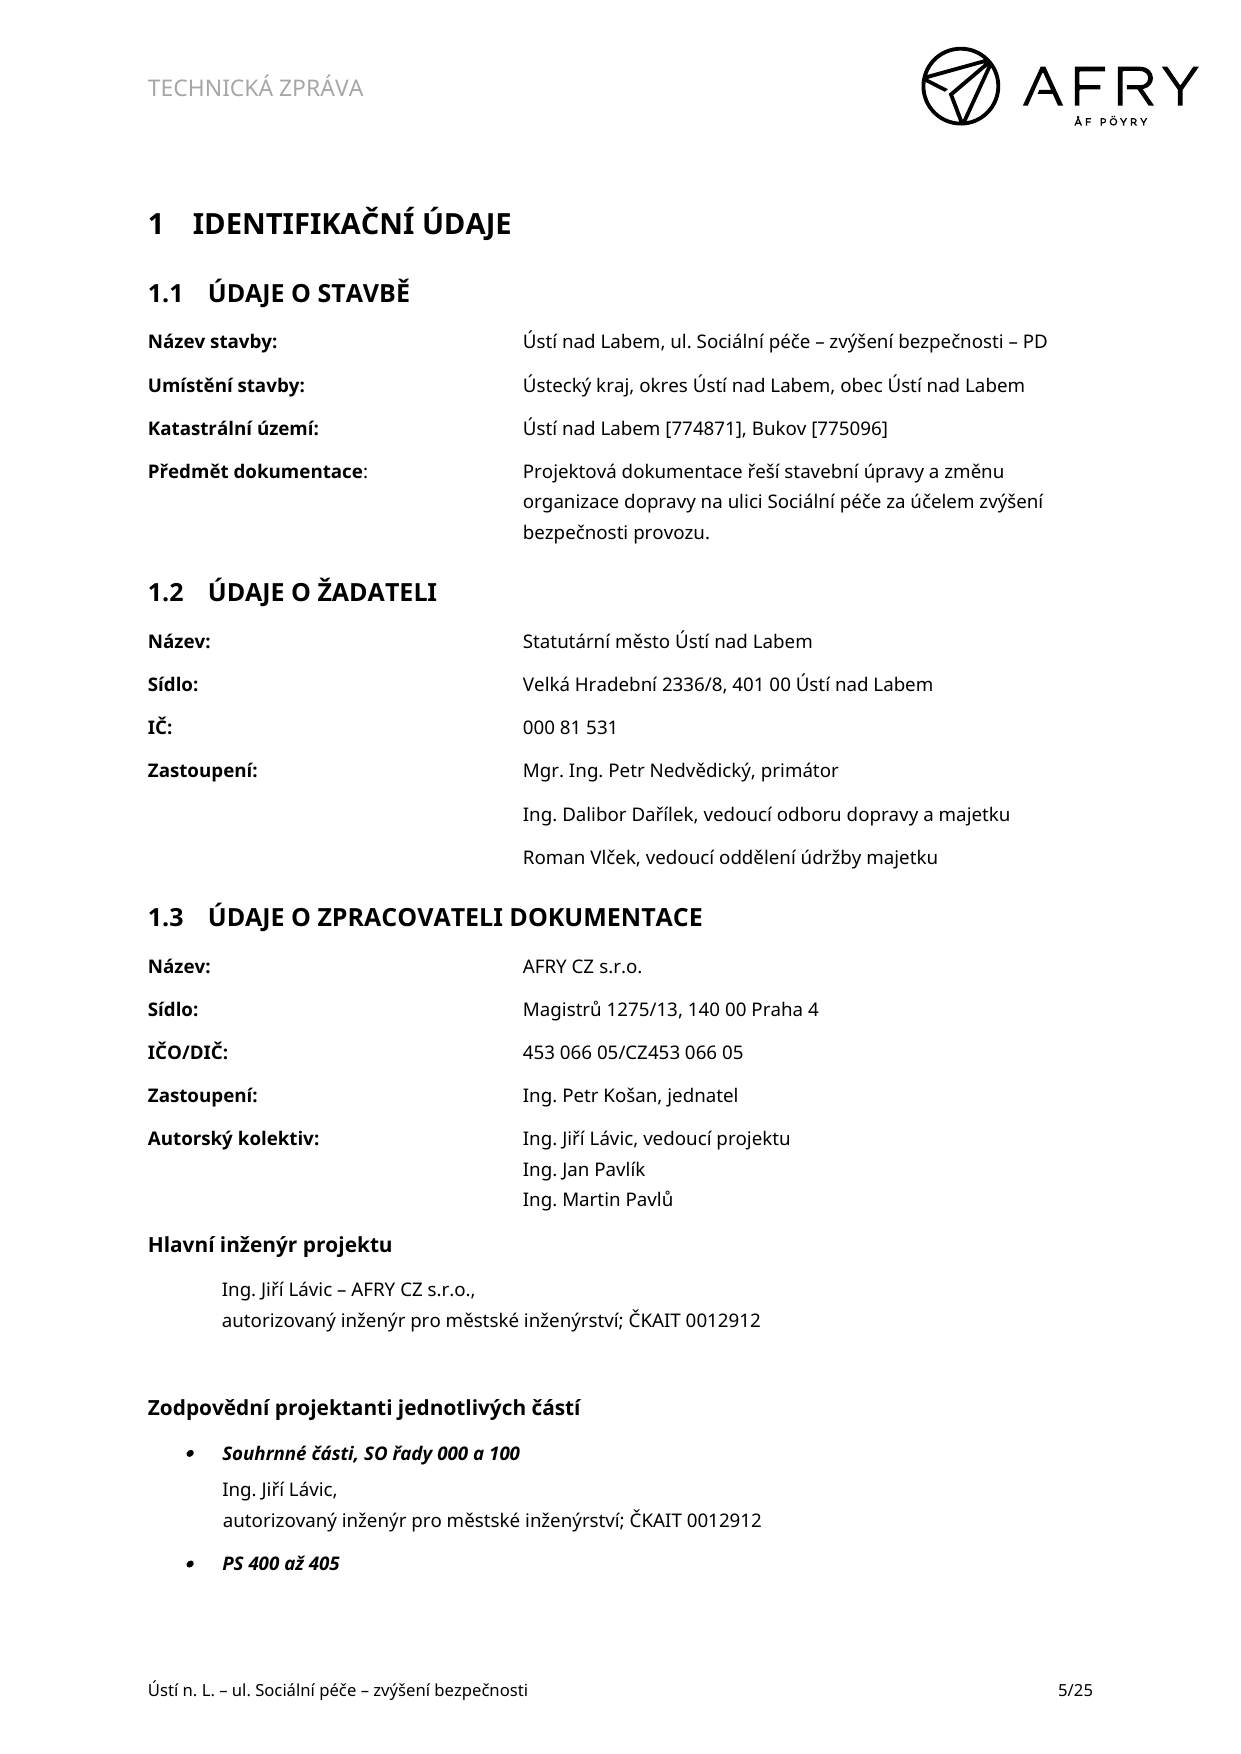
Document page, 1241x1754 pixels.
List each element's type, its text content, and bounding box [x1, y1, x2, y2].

text Hlavní inženýr projektu [148, 1230, 1092, 1258]
text Sídlo: Magistrů 1275/13, 140 00 Praha 4 [148, 996, 1092, 1022]
subtitle Údaje o žadateli [148, 575, 1092, 609]
text Předmět dokumentace: Projektová dokumentace řeší stavební úpravy a změnu organizace dopravy na ulici Sociální péče za účelem zvýšení bezpečnosti provozu. [148, 458, 1092, 545]
text Umístění stavby: Ústecký kraj, okres Ústí nad Labem, obec Ústí nad Labem [148, 372, 1092, 397]
text Roman Vlček, vedoucí oddělení údržby majetku [448, 844, 1092, 869]
list Ing. Jiří Lávic – AFRY CZ s.r.o., [222, 1276, 1092, 1302]
list PS 400 až 405 [185, 1551, 1092, 1576]
text Název stavby: Ústí nad Labem, ul. Sociální péče – zvýšení bezpečnosti – PD [148, 329, 1092, 354]
text Zastoupení: Ing. Petr Košan, jednatel [148, 1082, 1092, 1108]
text autorizovaný inženýr pro městské inženýrství; ČKAIT 0012912 [185, 1507, 1092, 1533]
subtitle Údaje o zpracovateli dokumentace [148, 900, 1092, 934]
text Název: AFRY CZ s.r.o. [148, 953, 1092, 978]
text Sídlo: Velká Hradební 2336/8, 401 00 Ústí nad Labem [148, 672, 1092, 697]
subtitle Údaje o stavbě [148, 276, 1092, 309]
text Ing. Jan Pavlík [523, 1156, 1092, 1182]
text Ing. Jiří Lávic, [185, 1477, 1092, 1502]
text Zastoupení: Mgr. Ing. Petr Nedvědický, primátor [148, 758, 1092, 783]
text Ing. Martin Pavlů [523, 1187, 1092, 1212]
text Ing. Dalibor Dařílek, vedoucí odboru dopravy a majetku [448, 801, 1092, 826]
list autorizovaný inženýr pro městské inženýrství; ČKAIT 0012912 [222, 1307, 1092, 1333]
text Název: Statutární město Ústí nad Labem [148, 628, 1092, 654]
text IČO/DIČ: 453 066 05/CZ453 066 05 [148, 1039, 1092, 1065]
text Zodpovědní projektanti jednotlivých částí [148, 1393, 1092, 1422]
text Autorský kolektiv: Ing. Jiří Lávic, vedoucí projektu [148, 1126, 1092, 1151]
text IČ: 000 81 531 [148, 715, 1092, 740]
subtitle Identifikační údaje [148, 203, 1092, 243]
list Souhrnné části, SO řady 000 a 100 [185, 1440, 1092, 1465]
text Katastrální území: Ústí nad Labem [774871], Bukov [775096] [148, 415, 1092, 441]
